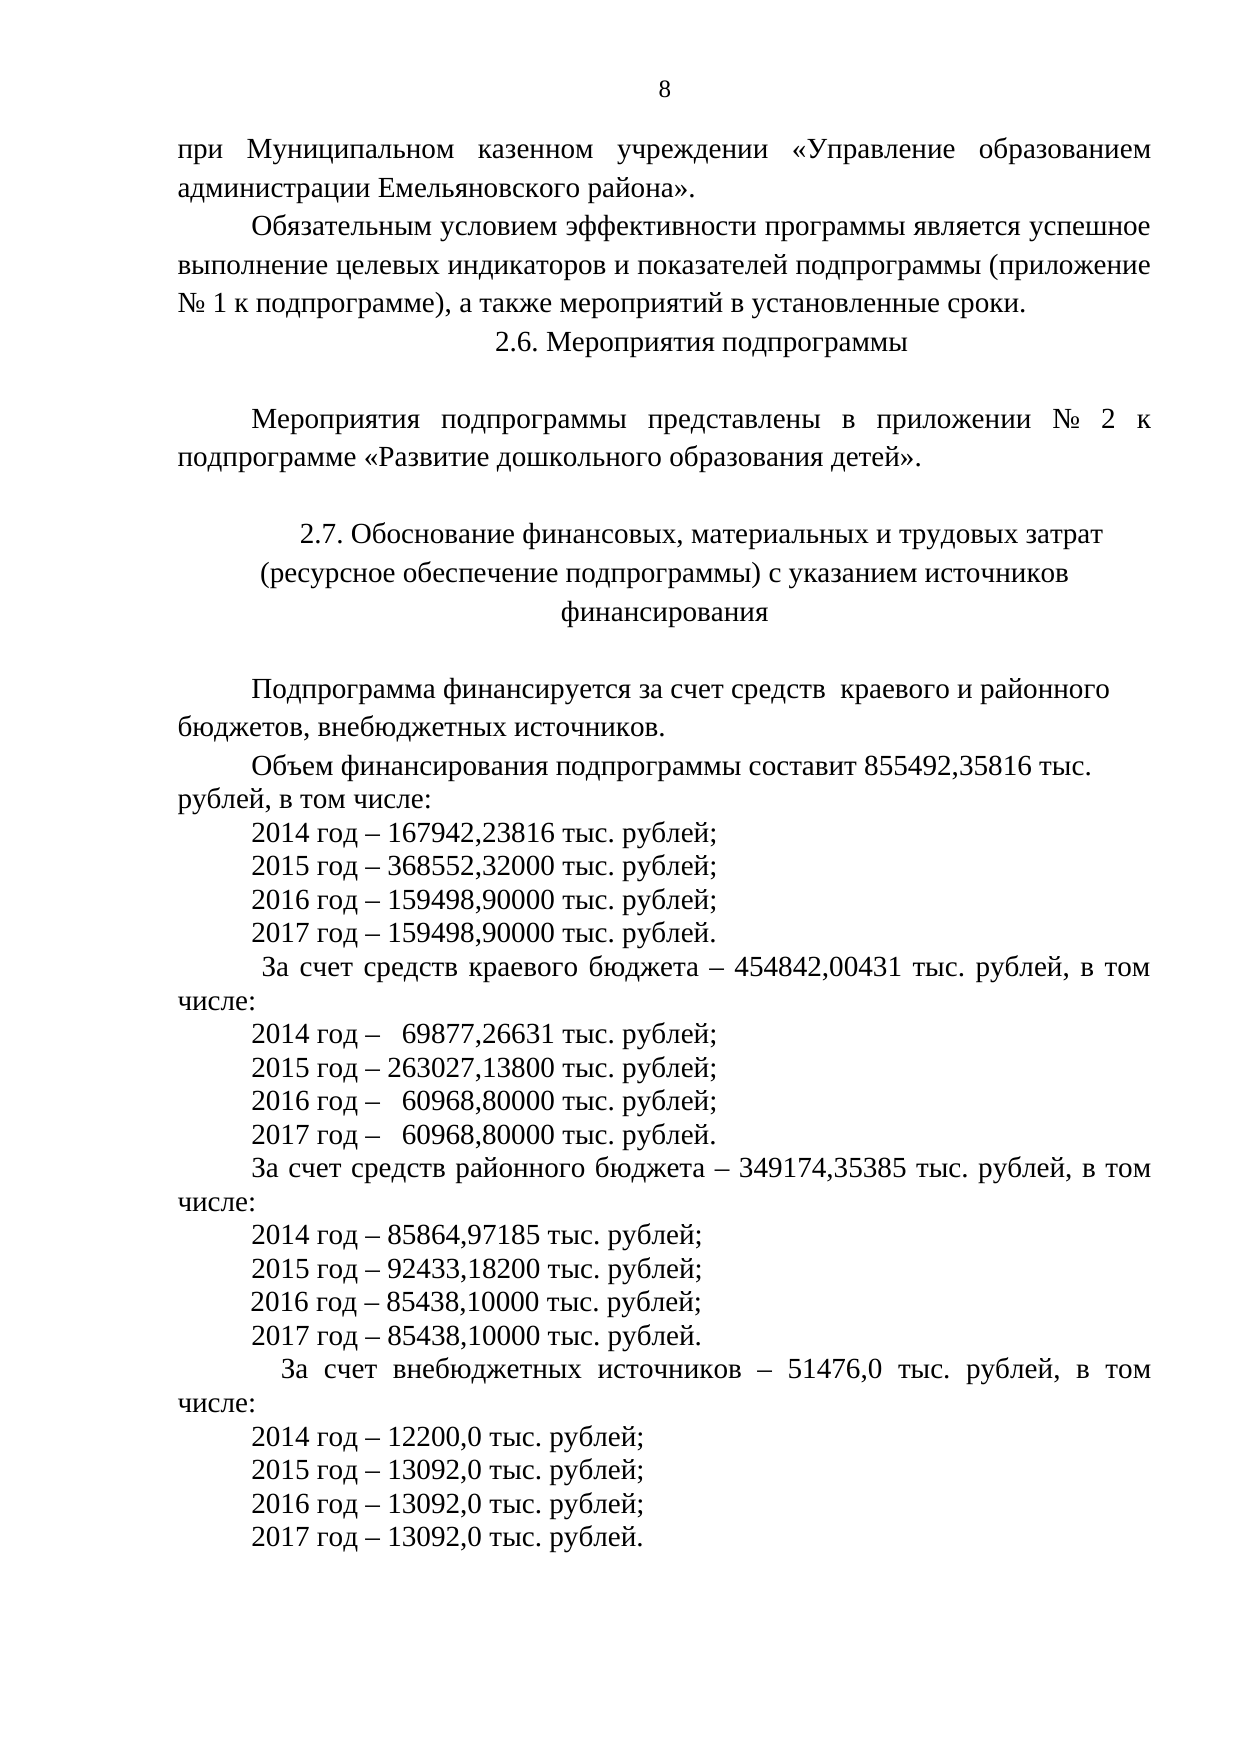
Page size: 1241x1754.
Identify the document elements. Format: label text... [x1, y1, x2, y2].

text 2016 год – 159498,90000 тыс. рублей; [177, 882, 1152, 916]
text 2016 год – 13092,0 тыс. рублей; [177, 1486, 1152, 1519]
text Подпрограмма финансируется за счет средств краевого и районного бюджетов, внебюджетных источников. [177, 671, 1152, 743]
text За счет средств районного бюджета – 349174,35385 тыс. рублей, в том числе: [177, 1150, 1152, 1217]
text 2016 год – 85438,10000 тыс. рублей; [177, 1284, 1152, 1318]
text 2015 год – 92433,18200 тыс. рублей; [177, 1251, 1152, 1284]
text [177, 131, 1152, 203]
text За счет средств краевого бюджета – 454842,00431 тыс. рублей, в том числе: [177, 949, 1152, 1016]
text Обязательным условием эффективности программы является успешное выполнение целевых индикаторов и показателей подпрограммы (приложение № 1 к подпрограмме), а также мероприятий в установленные сроки. [177, 208, 1152, 319]
text 2014 год – 85864,97185 тыс. рублей; [177, 1217, 1152, 1251]
text 2014 год – 69877,26631 тыс. рублей; [177, 1016, 1152, 1050]
text 2015 год – 13092,0 тыс. рублей; [177, 1452, 1152, 1486]
text 2017 год – 60968,80000 тыс. рублей. [177, 1117, 1152, 1150]
text 2.7. Обоснование финансовых, материальных и трудовых затрат (ресурсное обеспечение подпрограммы) с указанием источников финансирования [177, 517, 1152, 627]
text 2017 год – 85438,10000 тыс. рублей. [177, 1318, 1152, 1352]
text Объем финансирования подпрограммы составит 855492,35816 тыс. рублей, в том числе: [177, 748, 1152, 815]
text 2014 год – 167942,23816 тыс. рублей; [177, 815, 1152, 848]
text 2017 год – 159498,90000 тыс. рублей. [177, 916, 1152, 949]
text 2015 год – 368552,32000 тыс. рублей; [177, 848, 1152, 882]
text 2015 год – 263027,13800 тыс. рублей; [177, 1050, 1152, 1083]
text 2.6. Мероприятия подпрограммы [177, 324, 1152, 357]
text 2017 год – 13092,0 тыс. рублей. [177, 1519, 1152, 1553]
text 2014 год – 12200,0 тыс. рублей; [177, 1419, 1152, 1452]
text 2016 год – 60968,80000 тыс. рублей; [177, 1083, 1152, 1117]
text Мероприятия подпрограммы представлены в приложении № 2 к подпрограмме «Развитие дошкольного образования детей». [177, 401, 1152, 473]
text За счет внебюджетных источников – 51476,0 тыс. рублей, в том числе: [177, 1352, 1152, 1419]
